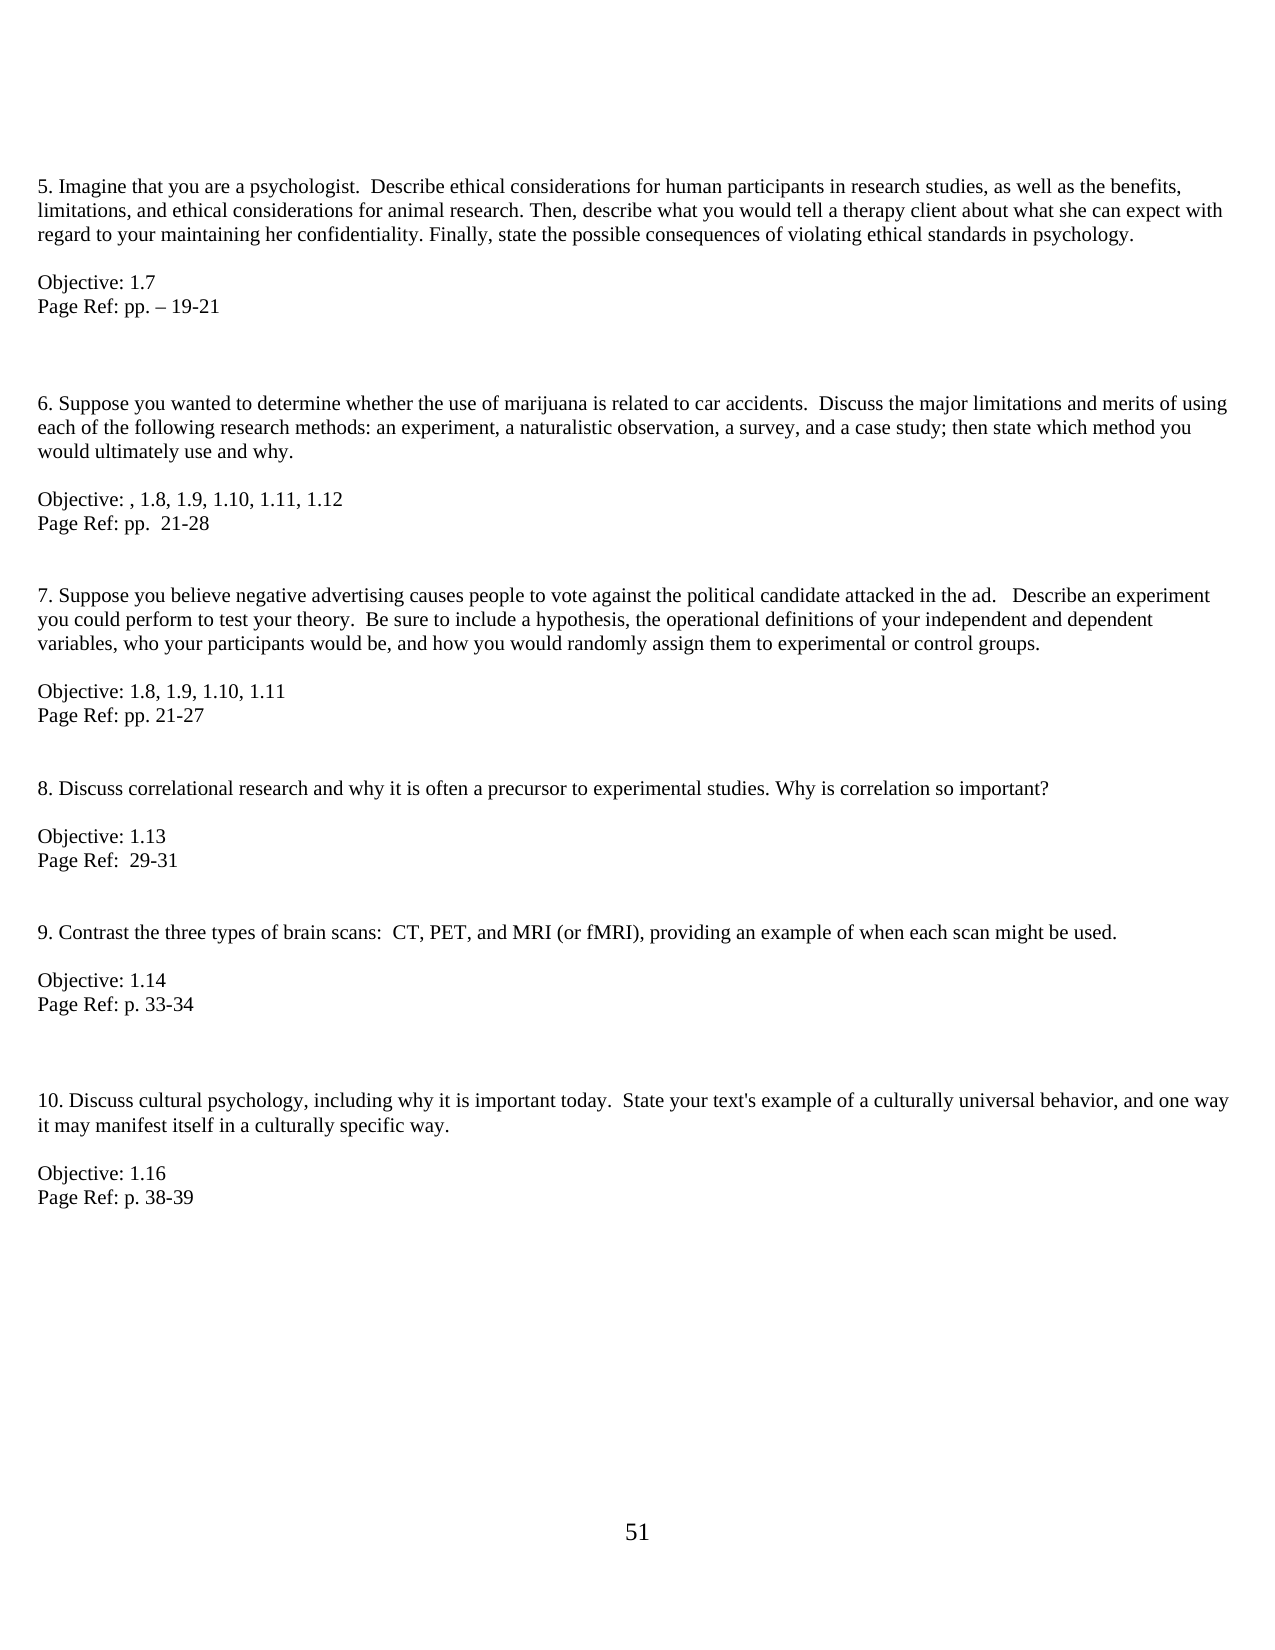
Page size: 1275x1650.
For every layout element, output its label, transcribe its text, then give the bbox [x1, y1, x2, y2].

text Objective: , 1.8, 1.9, 1.10, 1.11, 1.12 [37, 487, 1238, 511]
text Objective: 1.14 [37, 968, 1238, 992]
text 5. Imagine that you are a psychologist. Describe ethical considerations for human participants in research studies, as well as the benefits, limitations, and ethical considerations for animal research. Then, describe what you would tell a therapy client about what she can expect with regard to your maintaining her confidentiality. Finally, state the possible consequences of violating ethical standards in psychology. [37, 174, 1238, 246]
text 10. Discuss cultural psychology, including why it is important today. State your text's example of a culturally universal behavior, and one way it may manifest itself in a culturally specific way. [37, 1088, 1238, 1137]
text Page Ref: pp. 21-28 [37, 511, 1238, 535]
text 8. Discuss correlational research and why it is often a precursor to experimental studies. Why is correlation so important? [37, 776, 1238, 800]
text Page Ref: p. 38-39 [37, 1185, 1238, 1209]
text 6. Suppose you wanted to determine whether the use of marijuana is related to car accidents. Discuss the major limitations and merits of using each of the following research methods: an experiment, a naturalistic observation, a survey, and a case study; then state which method you would ultimately use and why. [37, 391, 1238, 463]
text Page Ref: 29-31 [37, 848, 1238, 872]
text 9. Contrast the three types of brain scans: CT, PET, and MRI (or fMRI), providing an example of when each scan might be used. [37, 920, 1238, 944]
text Objective: 1.7 [37, 270, 1238, 294]
text 7. Suppose you believe negative advertising causes people to vote against the political candidate attacked in the ad. Describe an experiment you could perform to test your theory. Be sure to include a hypothesis, the operational definitions of your independent and dependent variables, who your participants would be, and how you would randomly assign them to experimental or control groups. [37, 583, 1238, 655]
text Objective: 1.8, 1.9, 1.10, 1.11 [37, 679, 1238, 703]
text Page Ref: p. 33-34 [37, 992, 1238, 1016]
text Page Ref: pp. 21-27 [37, 703, 1238, 727]
text Objective: 1.16 [37, 1161, 1238, 1185]
text Page Ref: pp. – 19-21 [37, 294, 1238, 318]
text Objective: 1.13 [37, 824, 1238, 848]
